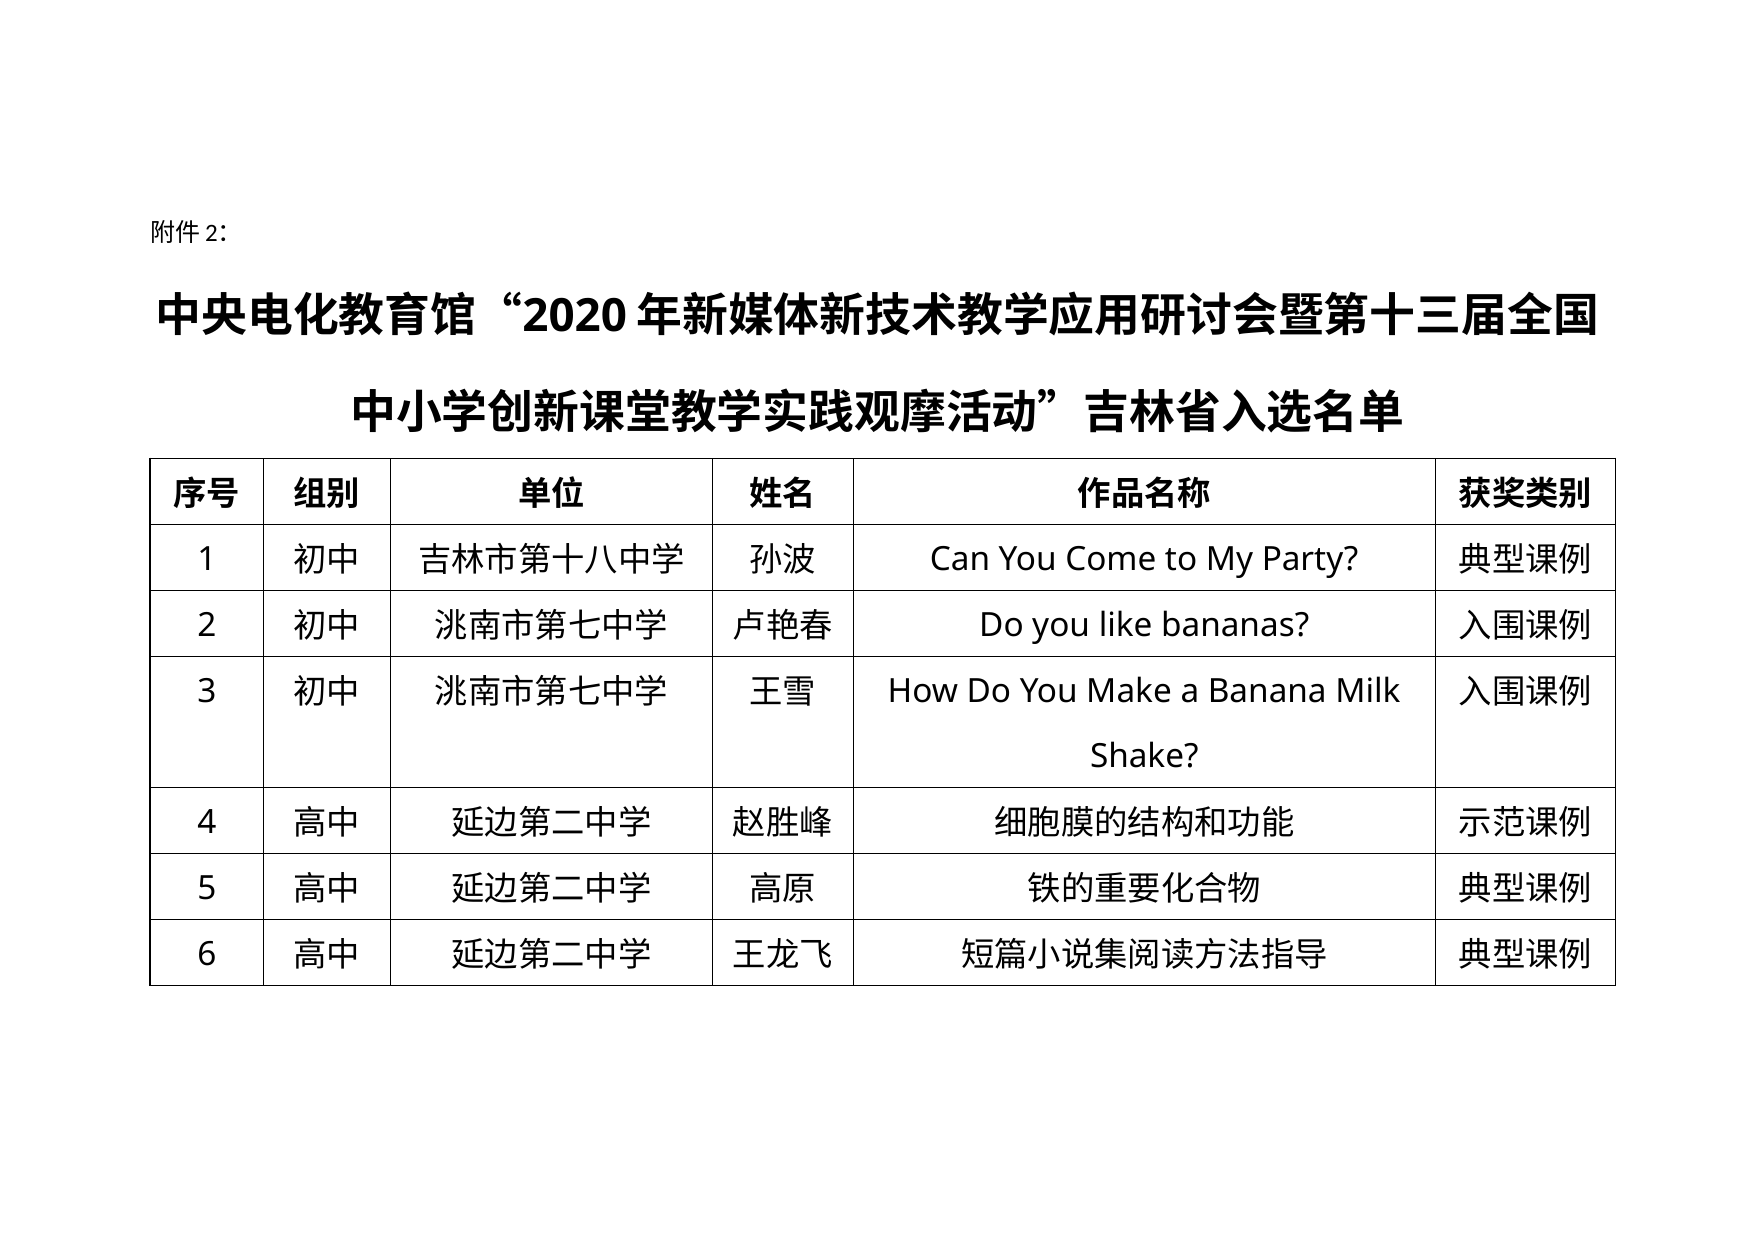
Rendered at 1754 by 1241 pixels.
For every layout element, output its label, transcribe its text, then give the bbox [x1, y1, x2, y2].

table_cell 铁的重要化合物 [854, 854, 1435, 919]
table_cell 6 [151, 920, 263, 985]
table_cell 典型课例 [1436, 920, 1615, 985]
table_header 序号 [151, 459, 263, 524]
table_header 姓名 [713, 459, 853, 524]
table_cell 4 [151, 788, 263, 853]
table_cell 入围课例 [1436, 657, 1615, 787]
table_cell 典型课例 [1436, 525, 1615, 590]
table_cell 王雪 [713, 657, 853, 787]
table_cell 初中 [264, 591, 390, 656]
table_cell 洮南市第七中学 [391, 591, 712, 656]
table_cell 高原 [713, 854, 853, 919]
table_cell 入围课例 [1436, 591, 1615, 656]
table_cell 延边第二中学 [391, 788, 712, 853]
table_cell 短篇小说集阅读方法指导 [854, 920, 1435, 985]
table_cell 1 [151, 525, 263, 590]
table_cell 初中 [264, 525, 390, 590]
table_cell 吉林市第十八中学 [391, 525, 712, 590]
table_cell 高中 [264, 854, 390, 919]
table_cell 3 [151, 657, 263, 787]
table_cell 延边第二中学 [391, 854, 712, 919]
table_cell 赵胜峰 [713, 788, 853, 853]
table_cell Can You Come to My Party? [854, 525, 1435, 590]
table_cell 2 [151, 591, 263, 656]
table_header 获奖类别 [1436, 459, 1615, 524]
text 附件2： [150, 198, 1604, 263]
table_cell How Do You Make a Banana Milk Shake? [854, 657, 1435, 787]
table_header 单位 [391, 459, 712, 524]
table_cell Do you like bananas? [854, 591, 1435, 656]
table_cell 王龙飞 [713, 920, 853, 985]
table_cell 示范课例 [1436, 788, 1615, 853]
table_cell 细胞膜的结构和功能 [854, 788, 1435, 853]
table_cell 洮南市第七中学 [391, 657, 712, 787]
table_cell 孙波 [713, 525, 853, 590]
table_header 组别 [264, 459, 390, 524]
table_cell 卢艳春 [713, 591, 853, 656]
text 中央电化教育馆“2020年新媒体新技术教学应用研讨会暨第十三届全国中小学创新课堂教学实践观摩活动”吉林省入选名单 [150, 263, 1604, 458]
table_cell 典型课例 [1436, 854, 1615, 919]
table_cell 5 [151, 854, 263, 919]
table_cell 高中 [264, 788, 390, 853]
table_header 作品名称 [854, 459, 1435, 524]
table_cell 初中 [264, 657, 390, 787]
table_cell 延边第二中学 [391, 920, 712, 985]
table_cell 高中 [264, 920, 390, 985]
